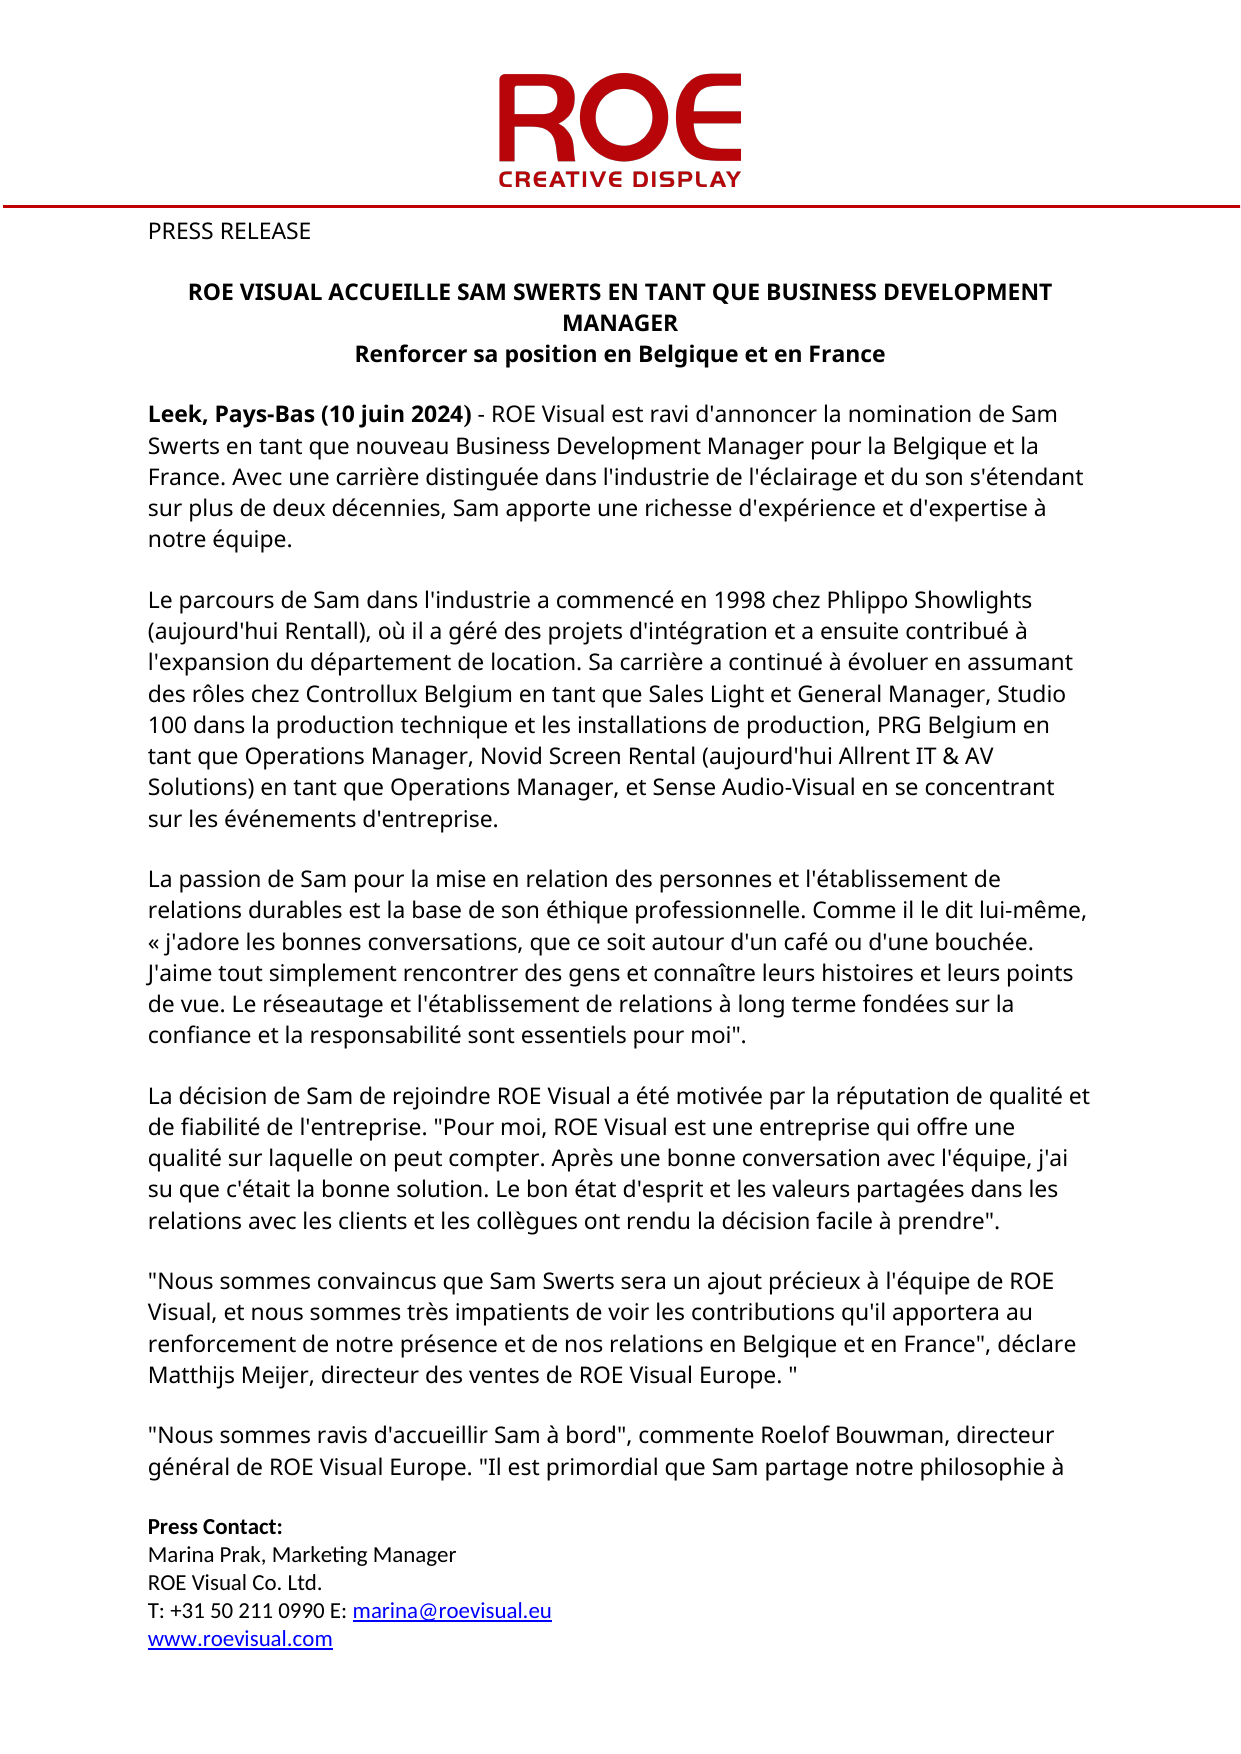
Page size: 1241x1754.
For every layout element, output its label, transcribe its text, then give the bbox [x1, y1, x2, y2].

picture [499, 73, 741, 187]
text La passion de Sam pour la mise en relation des personnes et l'établissement de relations durables est la base de son éthique professionnelle. Comme il le dit lui-même, « j'adore les bonnes conversations, que ce soit autour d'un café ou d'une bouchée. J'aime tout simplement rencontrer des gens et connaître leurs histoires et leurs points de vue. Le réseautage et l'établissement de relations à long terme fondées sur la confiance et la responsabilité sont essentiels pour moi". [148, 863, 1093, 1051]
text La décision de Sam de rejoindre ROE Visual a été motivée par la réputation de qualité et de fiabilité de l'entreprise. "Pour moi, ROE Visual est une entreprise qui offre une qualité sur laquelle on peut compter. Après une bonne conversation avec l'équipe, j'ai su que c'était la bonne solution. Le bon état d'esprit et les valeurs partagées dans les relations avec les clients et les collègues ont rendu la décision facile à prendre". [148, 1080, 1093, 1236]
text PRESS RELEASE [148, 215, 1093, 246]
text Le parcours de Sam dans l'industrie a commencé en 1998 chez Phlippo Showlights (aujourd'hui Rentall), où il a géré des projets d'intégration et a ensuite contribué à l'expansion du département de location. Sa carrière a continué à évoluer en assumant des rôles chez Controllux Belgium en tant que Sales Light et General Manager, Studio 100 dans la production technique et les installations de production, PRG Belgium en tant que Operations Manager, Novid Screen Rental (aujourd'hui Allrent IT & AV Solutions) en tant que Operations Manager, et Sense Audio-Visual en se concentrant sur les événements d'entreprise. [148, 584, 1093, 834]
text ROE VISUAL ACCUEILLE SAM SWERTS EN TANT QUE BUSINESS DEVELOPMENT MANAGER Renforcer sa position en Belgique et en France [148, 276, 1093, 369]
text "Nous sommes convaincus que Sam Swerts sera un ajout précieux à l'équipe de ROE Visual, et nous sommes très impatients de voir les contributions qu'il apportera au renforcement de notre présence et de nos relations en Belgique et en France", déclare Matthijs Meijer, directeur des ventes de ROE Visual Europe. " [148, 1265, 1093, 1390]
text Leek, Pays-Bas (10 juin 2024) - ROE Visual est ravi d'annoncer la nomination de Sam Swerts en tant que nouveau Business Development Manager pour la Belgique et la France. Avec une carrière distinguée dans l'industrie de l'éclairage et du son s'étendant sur plus de deux décennies, Sam apporte une richesse d'expérience et d'expertise à notre équipe. [148, 398, 1093, 555]
